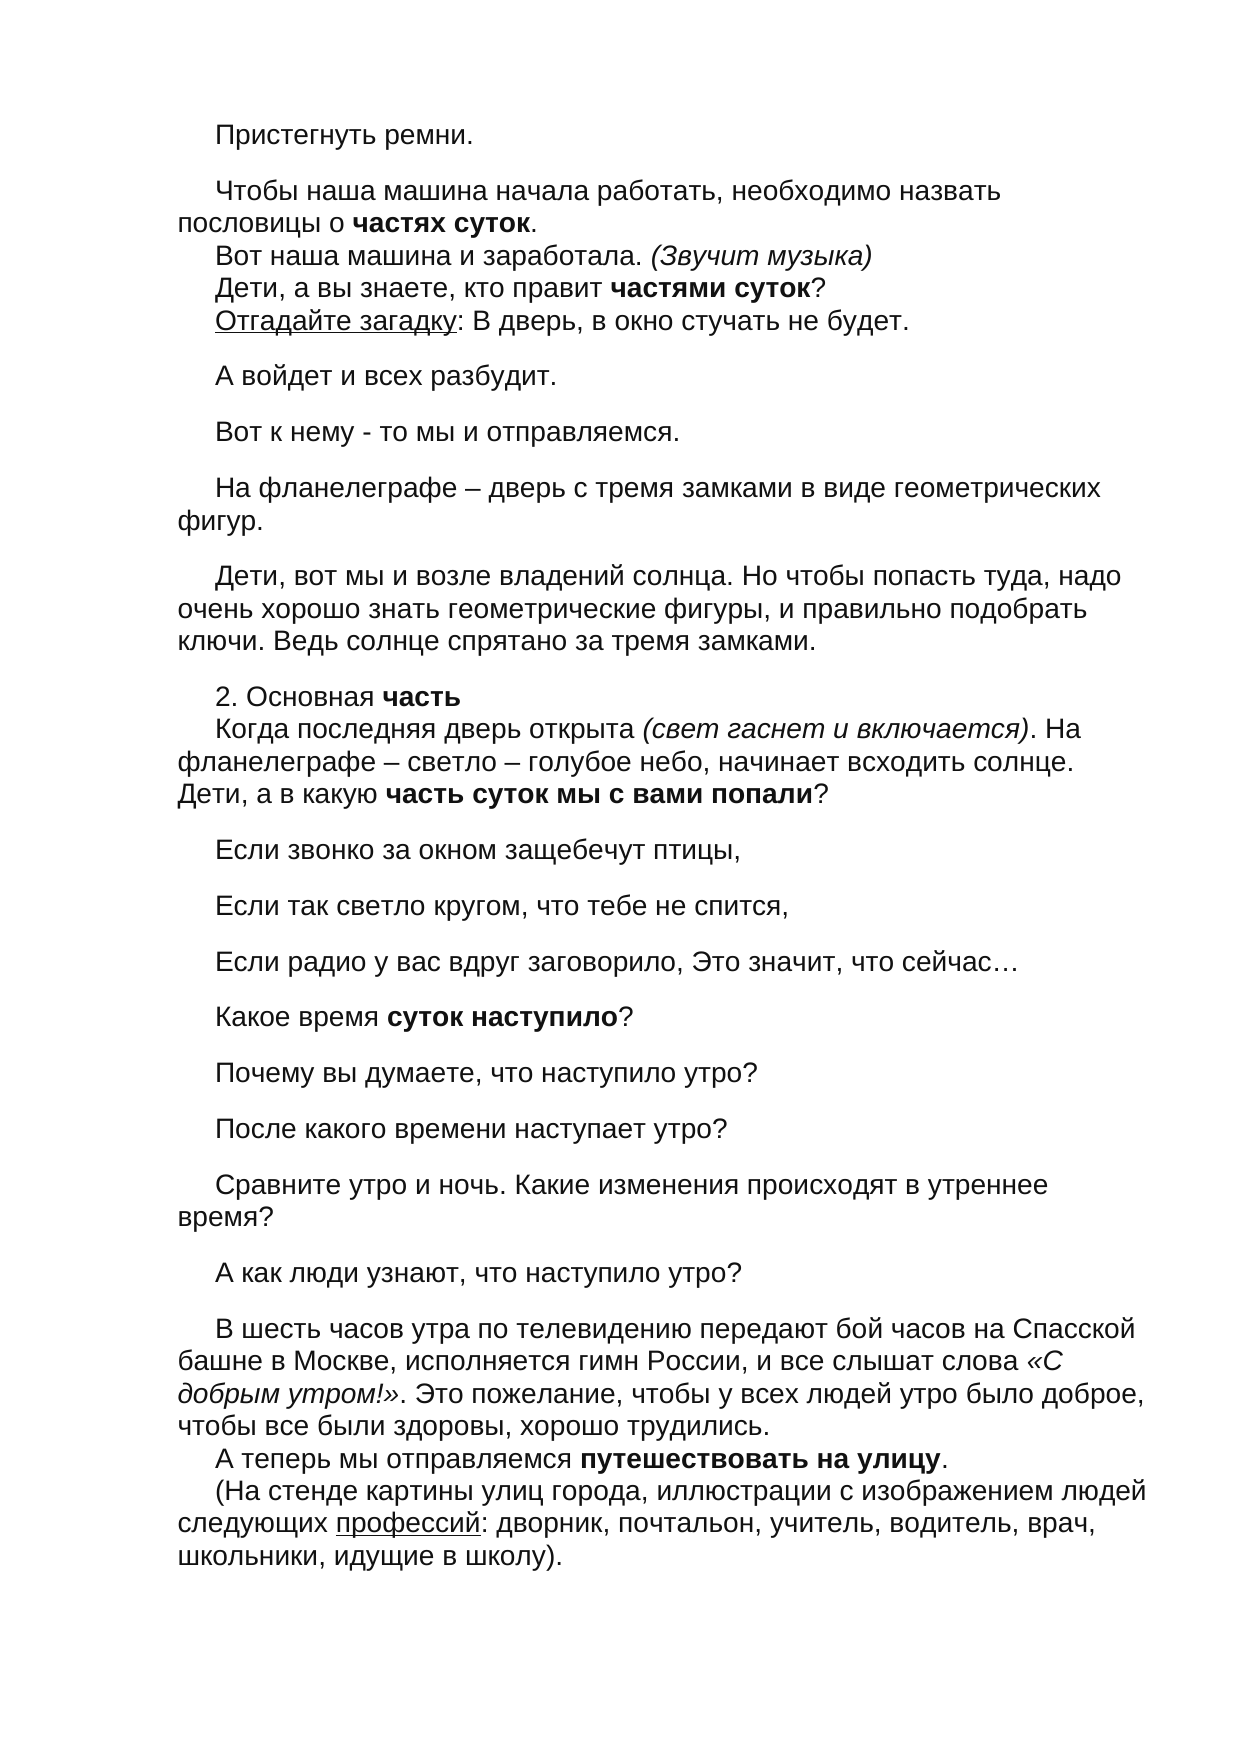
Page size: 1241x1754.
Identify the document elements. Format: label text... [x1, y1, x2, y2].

text Дети, а вы знаете, кто правит частями суток? [177, 271, 1152, 303]
text Если радио у вас вдруг заговорило, Это значит, что сейчас… [177, 944, 1152, 977]
text Дети, вот мы и возле владений солнца. Но чтобы попасть туда, надо очень хорошо знать геометрические фигуры, и правильно подобрать ключи. Ведь солнце спрятано за тремя замками. [177, 559, 1152, 656]
text Вот к нему - то мы и отправляемся. [177, 415, 1152, 448]
text В шесть часов утра по телевидению передают бой часов на Спасской башне в Москве, исполняется гимн России, и все слышат слова «С добрым утром!». Это пожелание, чтобы у всех людей утро было доброе, чтобы все были здоровы, хорошо трудились. [177, 1312, 1152, 1442]
text А войдет и всех разбудит. [177, 359, 1152, 392]
text Отгадайте загадку: В дверь, в окно стучать не будет. [177, 303, 1152, 336]
text На фланелеграфе – дверь с тремя замками в виде геометрических фигур. [177, 471, 1152, 536]
text Вот наша машина и заработала. (Звучит музыка) [177, 239, 1152, 271]
text Чтобы наша машина начала работать, необходимо назвать пословицы о частях суток. [177, 174, 1152, 239]
text А теперь мы отправляемся путешествовать на улицу. [177, 1442, 1152, 1474]
text Сравните утро и ночь. Какие изменения происходят в утреннее время? [177, 1168, 1152, 1233]
text После какого времени наступает утро? [177, 1112, 1152, 1144]
text Если так светло кругом, что тебе не спится, [177, 889, 1152, 921]
text (На стенде картины улиц города, иллюстрации с изображением людей следующих профессий: дворник, почтальон, учитель, водитель, врач, школьники, идущие в школу). [177, 1474, 1152, 1571]
text Когда последняя дверь открыта (свет гаснет и включается). На фланелеграфе – светло – голубое небо, начинает всходить солнце. Дети, а в какую часть суток мы с вами попали? [177, 712, 1152, 809]
text Если звонко за окном защебечут птицы, [177, 833, 1152, 865]
text 2. Основная часть [177, 680, 1152, 712]
text А как люди узнают, что наступило утро? [177, 1256, 1152, 1288]
text Пристегнуть ремни. [177, 118, 1152, 151]
text Какое время суток наступило? [177, 1000, 1152, 1033]
text Почему вы думаете, что наступило утро? [177, 1056, 1152, 1089]
